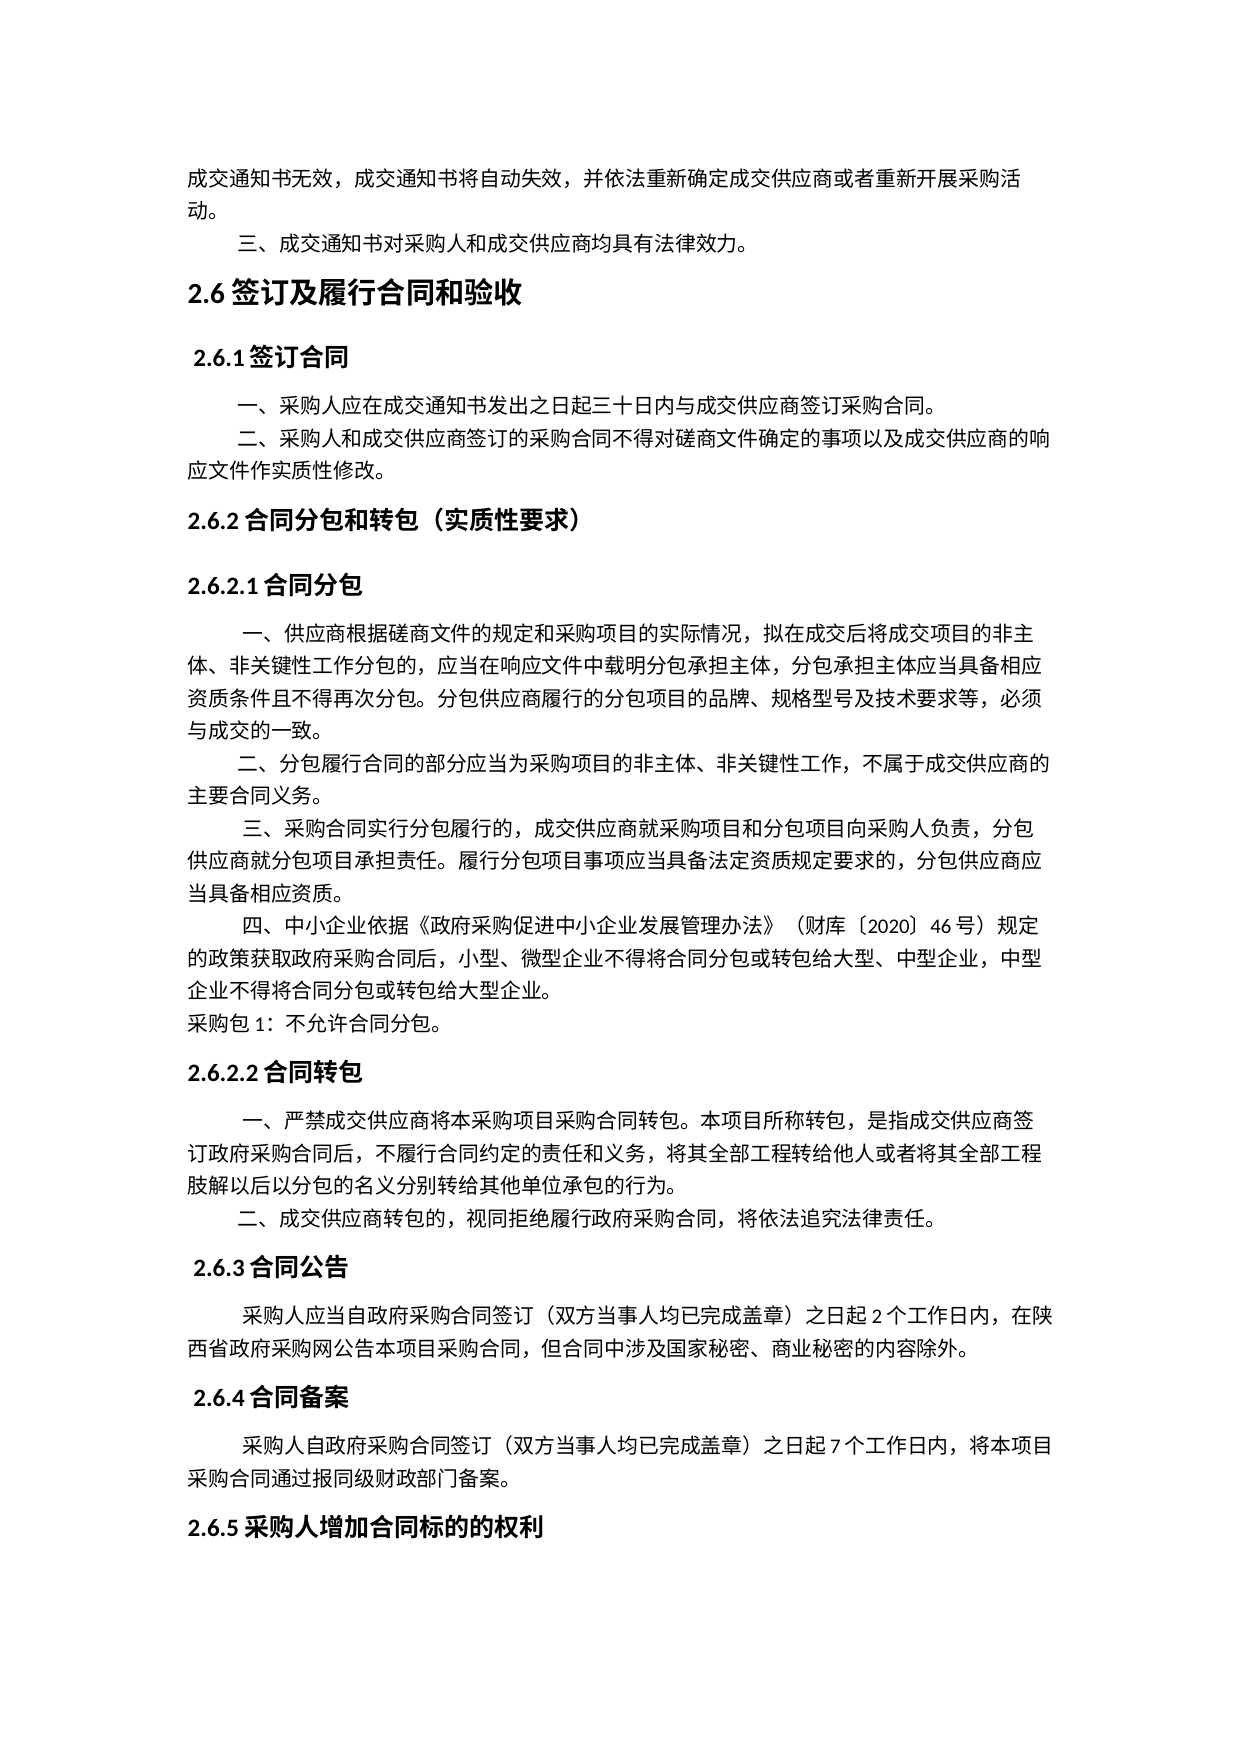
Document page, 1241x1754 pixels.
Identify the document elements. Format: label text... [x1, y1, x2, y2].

text 二、采购人和成交供应商签订的采购合同不得对磋商文件确定的事项以及成交供应商的响应文件作实质性修改。 [187, 422, 1053, 487]
text 二、分包履行合同的部分应当为采购项目的非主体、非关键性工作，不属于成交供应商的主要合同义务。 [187, 747, 1053, 812]
text 三、采购合同实行分包履行的，成交供应商就采购项目和分包项目向采购人负责，分包供应商就分包项目承担责任。履行分包项目事项应当具备法定资质规定要求的，分包供应商应当具备相应资质。 [187, 812, 1053, 909]
text 一、严禁成交供应商将本采购项目采购合同转包。本项目所称转包，是指成交供应商签订政府采购合同后，不履行合同约定的责任和义务，将其全部工程转给他人或者将其全部工程肢解以后以分包的名义分别转给其他单位承包的行为。 [187, 1104, 1053, 1202]
text 二、成交供应商转包的，视同拒绝履行政府采购合同，将依法追究法律责任。 [187, 1202, 1053, 1234]
text 2.6.4合同备案 [187, 1364, 1053, 1429]
text 一、供应商根据磋商文件的规定和采购项目的实际情况，拟在成交后将成交项目的非主体、非关键性工作分包的，应当在响应文件中载明分包承担主体，分包承担主体应当具备相应资质条件且不得再次分包。分包供应商履行的分包项目的品牌、规格型号及技术要求等，必须与成交的一致。 [187, 617, 1053, 747]
text 三、成交通知书对采购人和成交供应商均具有法律效力。 [187, 227, 1053, 259]
text 四、中小企业依据《政府采购促进中小企业发展管理办法》（财库〔2020〕46号）规定的政策获取政府采购合同后，小型、微型企业不得将合同分包或转包给大型、中型企业，中型企业不得将合同分包或转包给大型企业。 [187, 909, 1053, 1007]
text 2.6.3合同公告 [187, 1234, 1053, 1299]
text 采购人应当自政府采购合同签订（双方当事人均已完成盖章）之日起2个工作日内，在陕西省政府采购网公告本项目采购合同，但合同中涉及国家秘密、商业秘密的内容除外。 [187, 1299, 1053, 1364]
text 采购包1：不允许合同分包。 [187, 1007, 1053, 1039]
text 2.6.2.1合同分包 [187, 552, 1053, 617]
text 2.6.1签订合同 [187, 324, 1053, 389]
text 2.6.5采购人增加合同标的的权利 [187, 1494, 1053, 1559]
text 采购人自政府采购合同签订（双方当事人均已完成盖章）之日起7个工作日内，将本项目采购合同通过报同级财政部门备案。 [187, 1429, 1053, 1494]
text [187, 162, 1053, 227]
text 2.6.2合同分包和转包（实质性要求） [187, 487, 1053, 552]
text 一、采购人应在成交通知书发出之日起三十日内与成交供应商签订采购合同。 [187, 389, 1053, 422]
text 2.6.2.2合同转包 [187, 1039, 1053, 1104]
text 2.6签订及履行合同和验收 [187, 259, 1053, 324]
